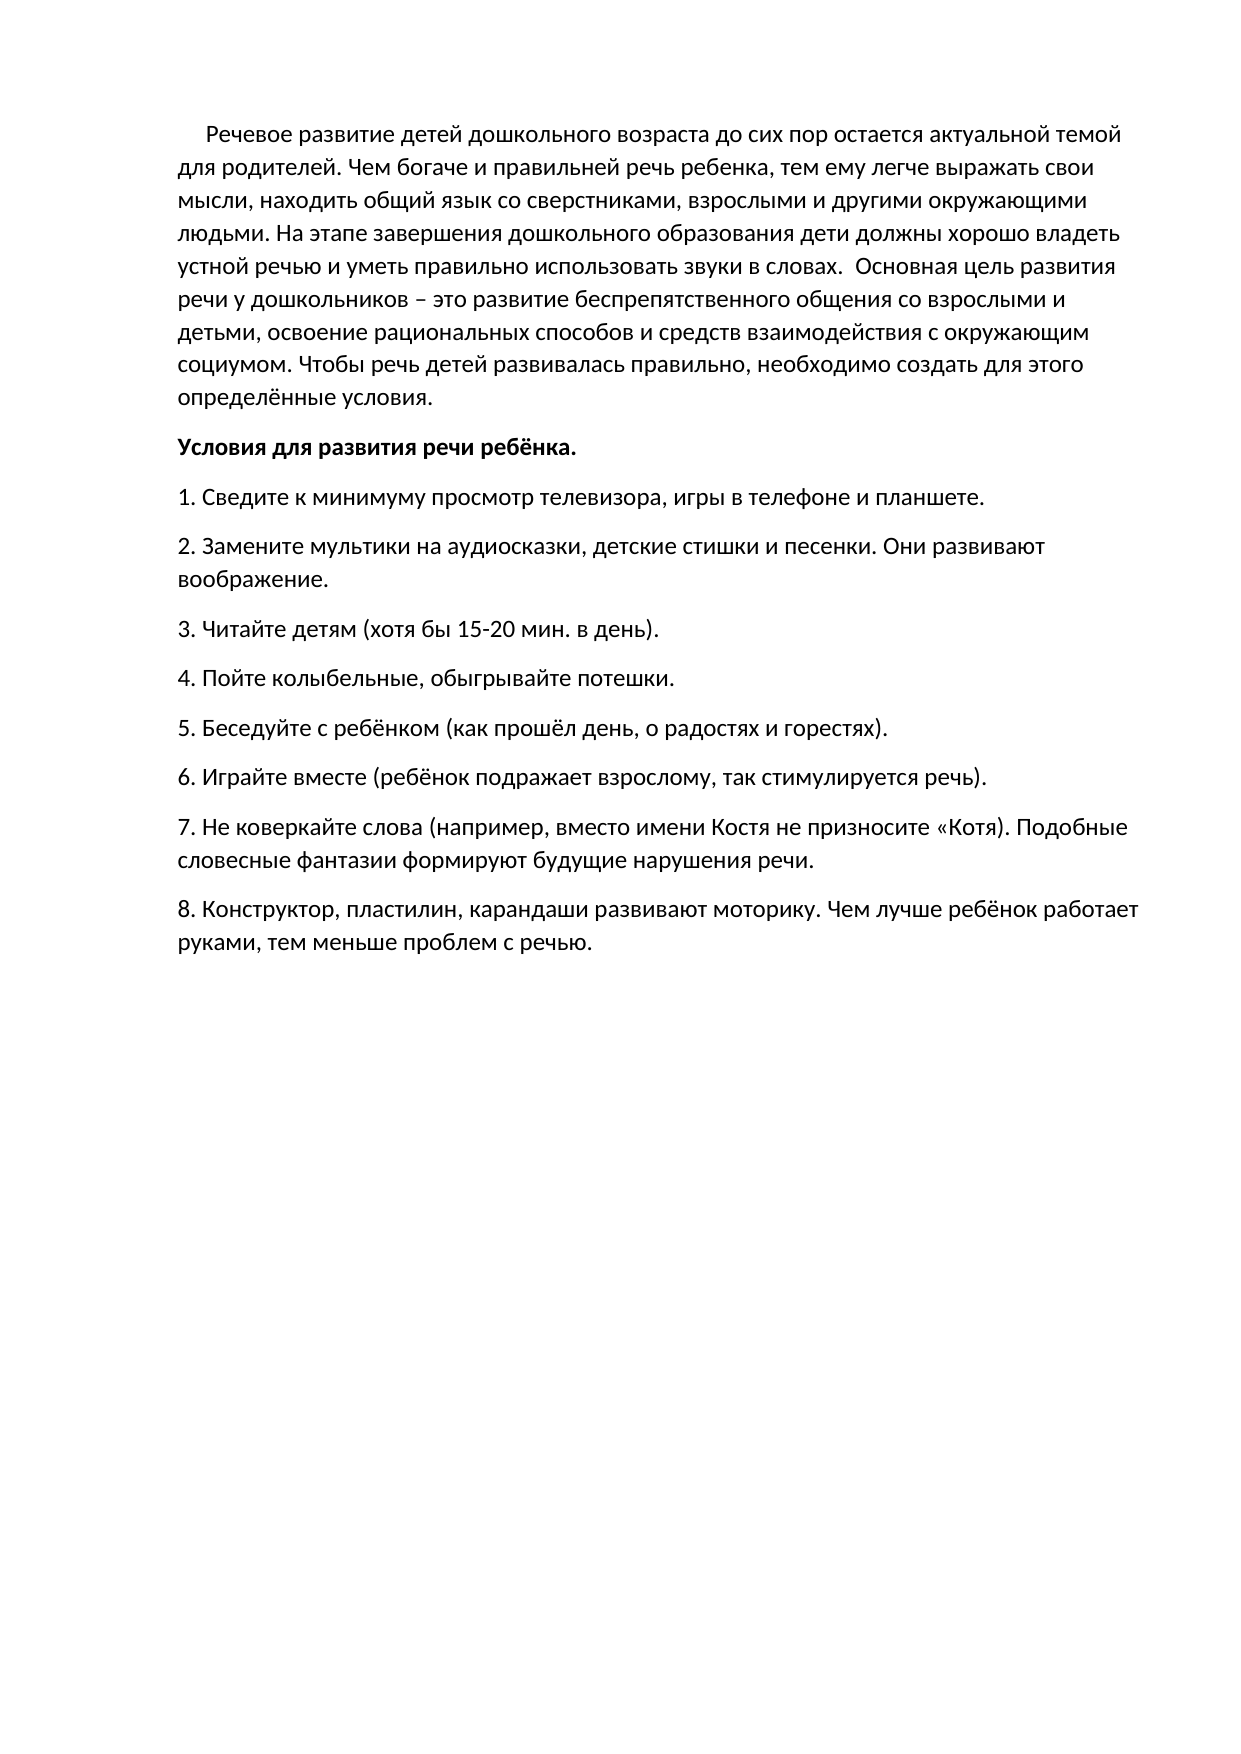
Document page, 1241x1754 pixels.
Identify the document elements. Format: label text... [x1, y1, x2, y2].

text 5. Беседуйте с ребёнком (как прошёл день, о радостях и горестях). [177, 712, 1152, 742]
text Речевое развитие детей дошкольного возраста до сих пор остается актуальной темой для родителей. Чем богаче и правильней речь ребенка, тем ему легче выражать свои мысли, находить общий язык со сверстниками, взрослыми и другими окружающими людьми. На этапе завершения дошкольного образования дети должны хорошо владеть устной речью и уметь правильно использовать звуки в словах. Основная цель развития речи у дошкольников ‒ это развитие беспрепятственного общения со взрослыми и детьми, освоение рациональных способов и средств взаимодействия с окружающим социумом. Чтобы речь детей развивалась правильно, необходимо создать для этого определённые условия. [177, 118, 1152, 412]
text 3. Читайте детям (хотя бы 15-20 мин. в день). [177, 613, 1152, 643]
text 4. Пойте колыбельные, обыгрывайте потешки. [177, 662, 1152, 693]
text 8. Конструктор, пластилин, карандаши развивают моторику. Чем лучше ребёнок работает руками, тем меньше проблем с речью. [177, 893, 1152, 957]
text 1. Сведите к минимуму просмотр телевизора, игры в телефоне и планшете. [177, 481, 1152, 511]
text 2. Замените мультики на аудиосказки, детские стишки и песенки. Они развивают воображение. [177, 530, 1152, 594]
text Условия для развития речи ребёнка. [177, 431, 1152, 462]
text 6. Играйте вместе (ребёнок подражает взрослому, так стимулируется речь). [177, 761, 1152, 792]
text 7. Не коверкайте слова (например, вместо имени Костя не призносите «Котя). Подобные словесные фантазии формируют будущие нарушения речи. [177, 811, 1152, 874]
